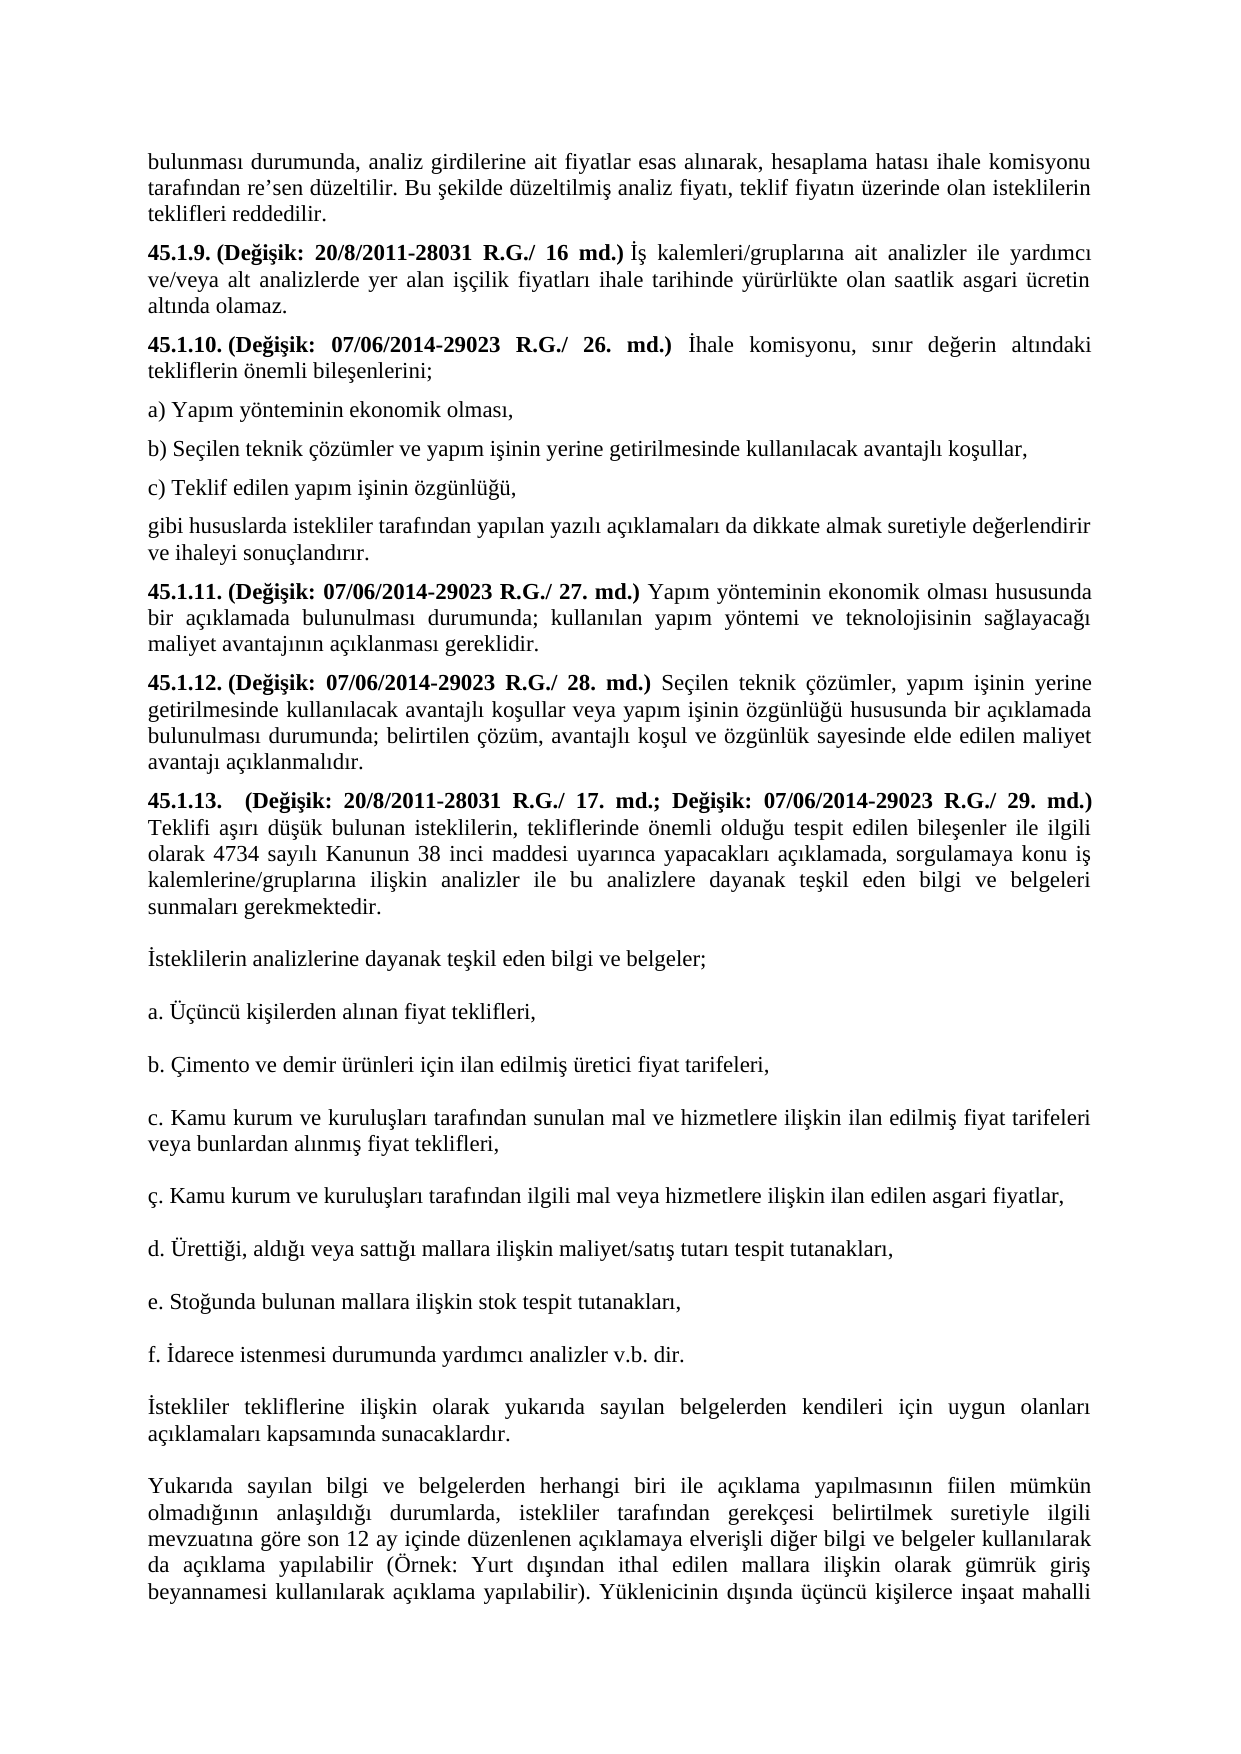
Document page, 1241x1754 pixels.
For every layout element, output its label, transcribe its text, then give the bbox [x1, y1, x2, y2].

text c) Teklif edilen yapım işinin özgünlüğü, [148, 474, 1092, 500]
text e. Stoğunda bulunan mallara ilişkin stok tespit tutanakları, [148, 1288, 1092, 1314]
text c. Kamu kurum ve kuruluşları tarafından sunulan mal ve hizmetlere ilişkin ilan edilmiş fiyat tarifeleri veya bunlardan alınmış fiyat teklifleri, [148, 1103, 1092, 1156]
text f. İdarece istenmesi durumunda yardımcı analizler v.b. dir. [148, 1341, 1092, 1367]
text 45.1.13. (Değişik: 20/8/2011-28031 R.G./ 17. md.; Değişik: 07/06/2014-29023 R.G./ 29. md.) Teklifi aşırı düşük bulunan isteklilerin, tekliflerinde önemli olduğu tespit edilen bileşenler ile ilgili olarak 4734 sayılı Kanunun 38 inci maddesi uyarınca yapacakları açıklamada, sorgulamaya konu iş kalemlerine/gruplarına ilişkin analizler ile bu analizlere dayanak teşkil eden bilgi ve belgeleri sunmaları gerekmektedir. [148, 787, 1092, 919]
text İsteklilerin analizlerine dayanak teşkil eden bilgi ve belgeler; [148, 945, 1092, 972]
text a. Üçüncü kişilerden alınan fiyat teklifleri, [148, 998, 1092, 1024]
text b. Çimento ve demir ürünleri için ilan edilmiş üretici fiyat tarifeleri, [148, 1051, 1092, 1077]
text b) Seçilen teknik çözümler ve yapım işinin yerine getirilmesinde kullanılacak avantajlı koşullar, [148, 435, 1092, 461]
text İstekliler tekliflerine ilişkin olarak yukarıda sayılan belgelerden kendileri için uygun olanları açıklamaları kapsamında sunacaklardır. [148, 1393, 1092, 1446]
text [148, 1472, 1092, 1604]
text 45.1.12. (Değişik: 07/06/2014-29023 R.G./ 28. md.) Seçilen teknik çözümler, yapım işinin yerine getirilmesinde kullanılacak avantajlı koşullar veya yapım işinin özgünlüğü hususunda bir açıklamada bulunulması durumunda; belirtilen çözüm, avantajlı koşul ve özgünlük sayesinde elde edilen maliyet avantajı açıklanmalıdır. [148, 669, 1092, 775]
text 45.1.11. (Değişik: 07/06/2014-29023 R.G./ 27. md.) Yapım yönteminin ekonomik olması hususunda bir açıklamada bulunulması durumunda; kullanılan yapım yöntemi ve teknolojisinin sağlayacağı maliyet avantajının açıklanması gereklidir. [148, 578, 1092, 657]
text d. Ürettiği, aldığı veya sattığı mallara ilişkin maliyet/satış tutarı tespit tutanakları, [148, 1235, 1092, 1262]
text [148, 148, 1092, 227]
text 45.1.10. (Değişik: 07/06/2014-29023 R.G./ 26. md.) İhale komisyonu, sınır değerin altındaki tekliflerin önemli bileşenlerini; [148, 331, 1092, 383]
text a) Yapım yönteminin ekonomik olması, [148, 396, 1092, 422]
text ç. Kamu kurum ve kuruluşları tarafından ilgili mal veya hizmetlere ilişkin ilan edilen asgari fiyatlar, [148, 1183, 1092, 1209]
text gibi hususlarda istekliler tarafından yapılan yazılı açıklamaları da dikkate almak suretiyle değerlendirir ve ihaleyi sonuçlandırır. [148, 513, 1092, 565]
text 45.1.9. (Değişik: 20/8/2011-28031 R.G./ 16 md.) İş kalemleri/gruplarına ait analizler ile yardımcı ve/veya alt analizlerde yer alan işçilik fiyatları ihale tarihinde yürürlükte olan saatlik asgari ücretin altında olamaz. [148, 239, 1092, 318]
